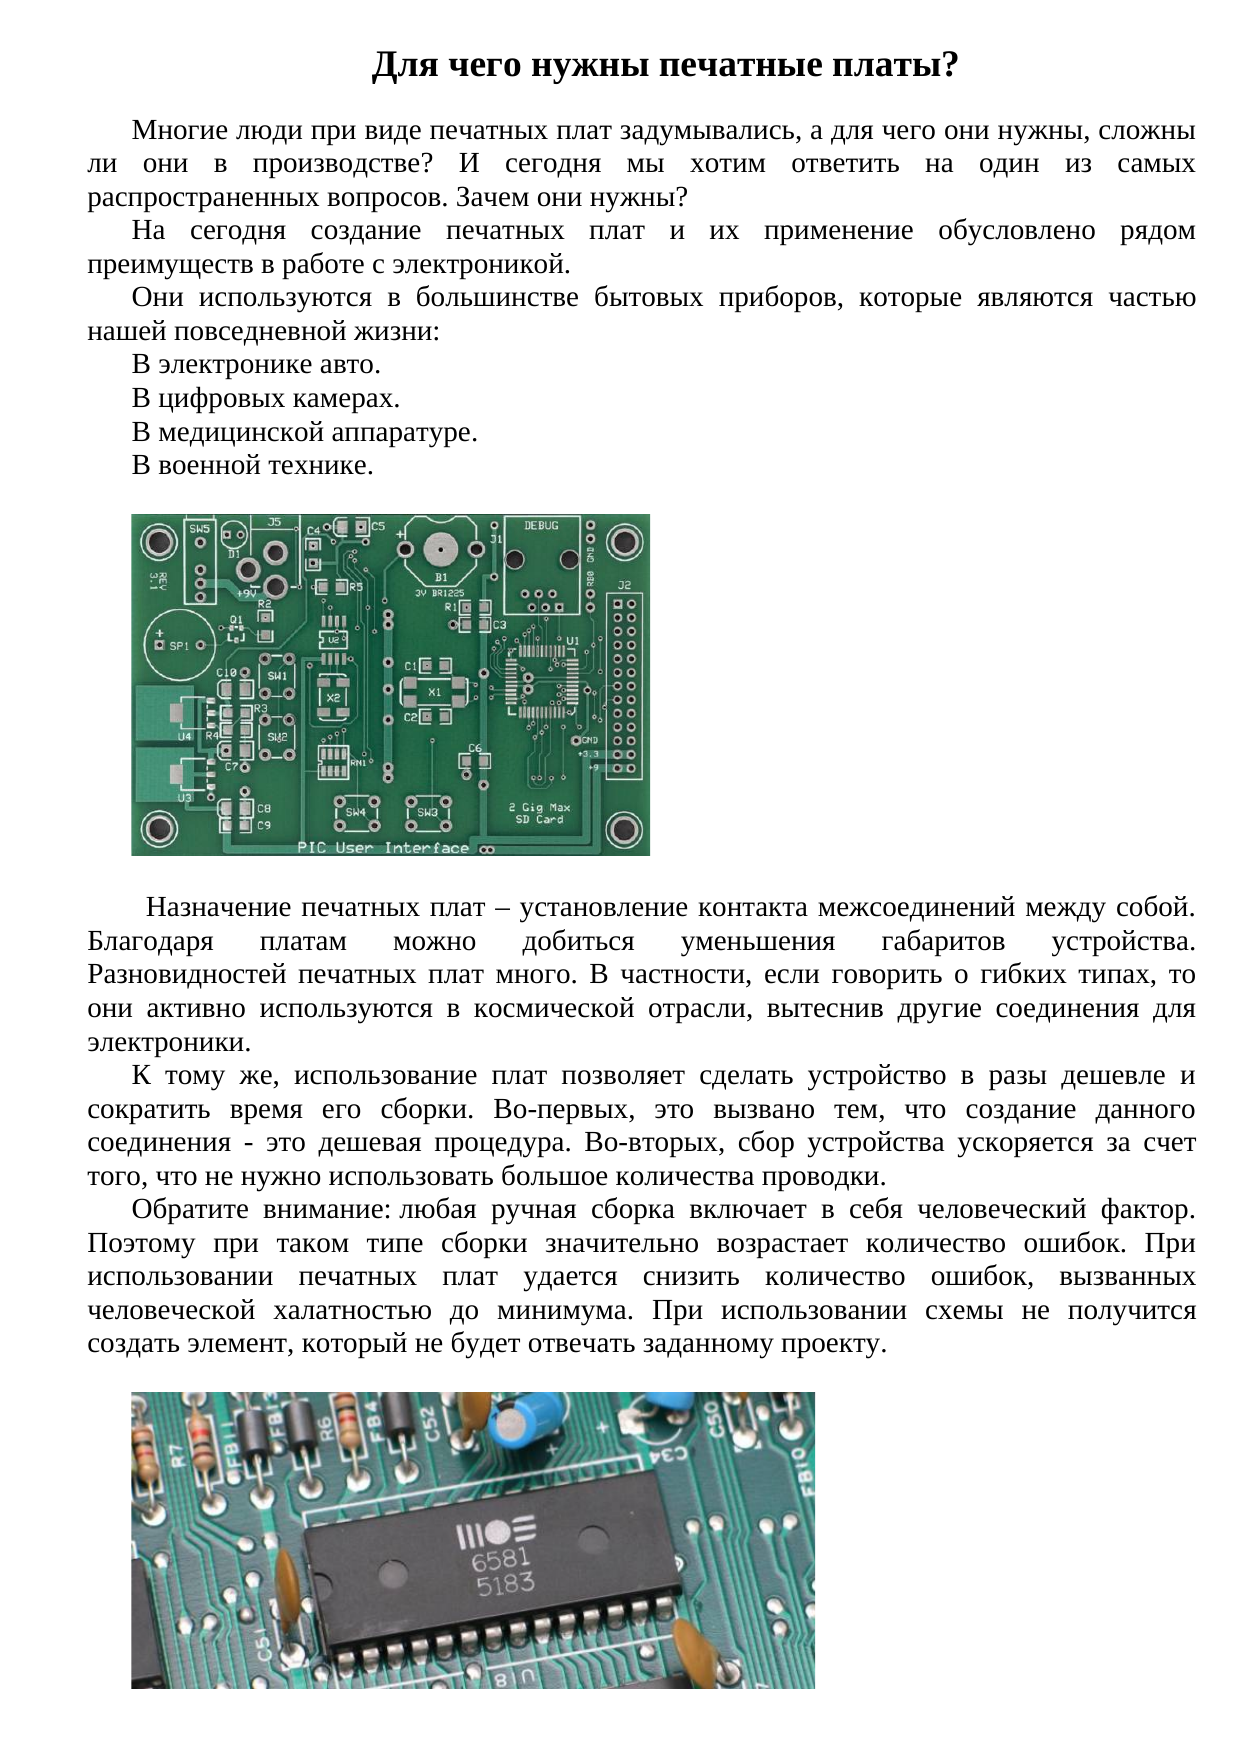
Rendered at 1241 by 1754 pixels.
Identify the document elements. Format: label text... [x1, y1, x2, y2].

text Для чего нужны печатные платы? [89, 41, 1199, 84]
picture [131, 1392, 816, 1689]
picture [131, 514, 651, 856]
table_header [87, 112, 1197, 1688]
